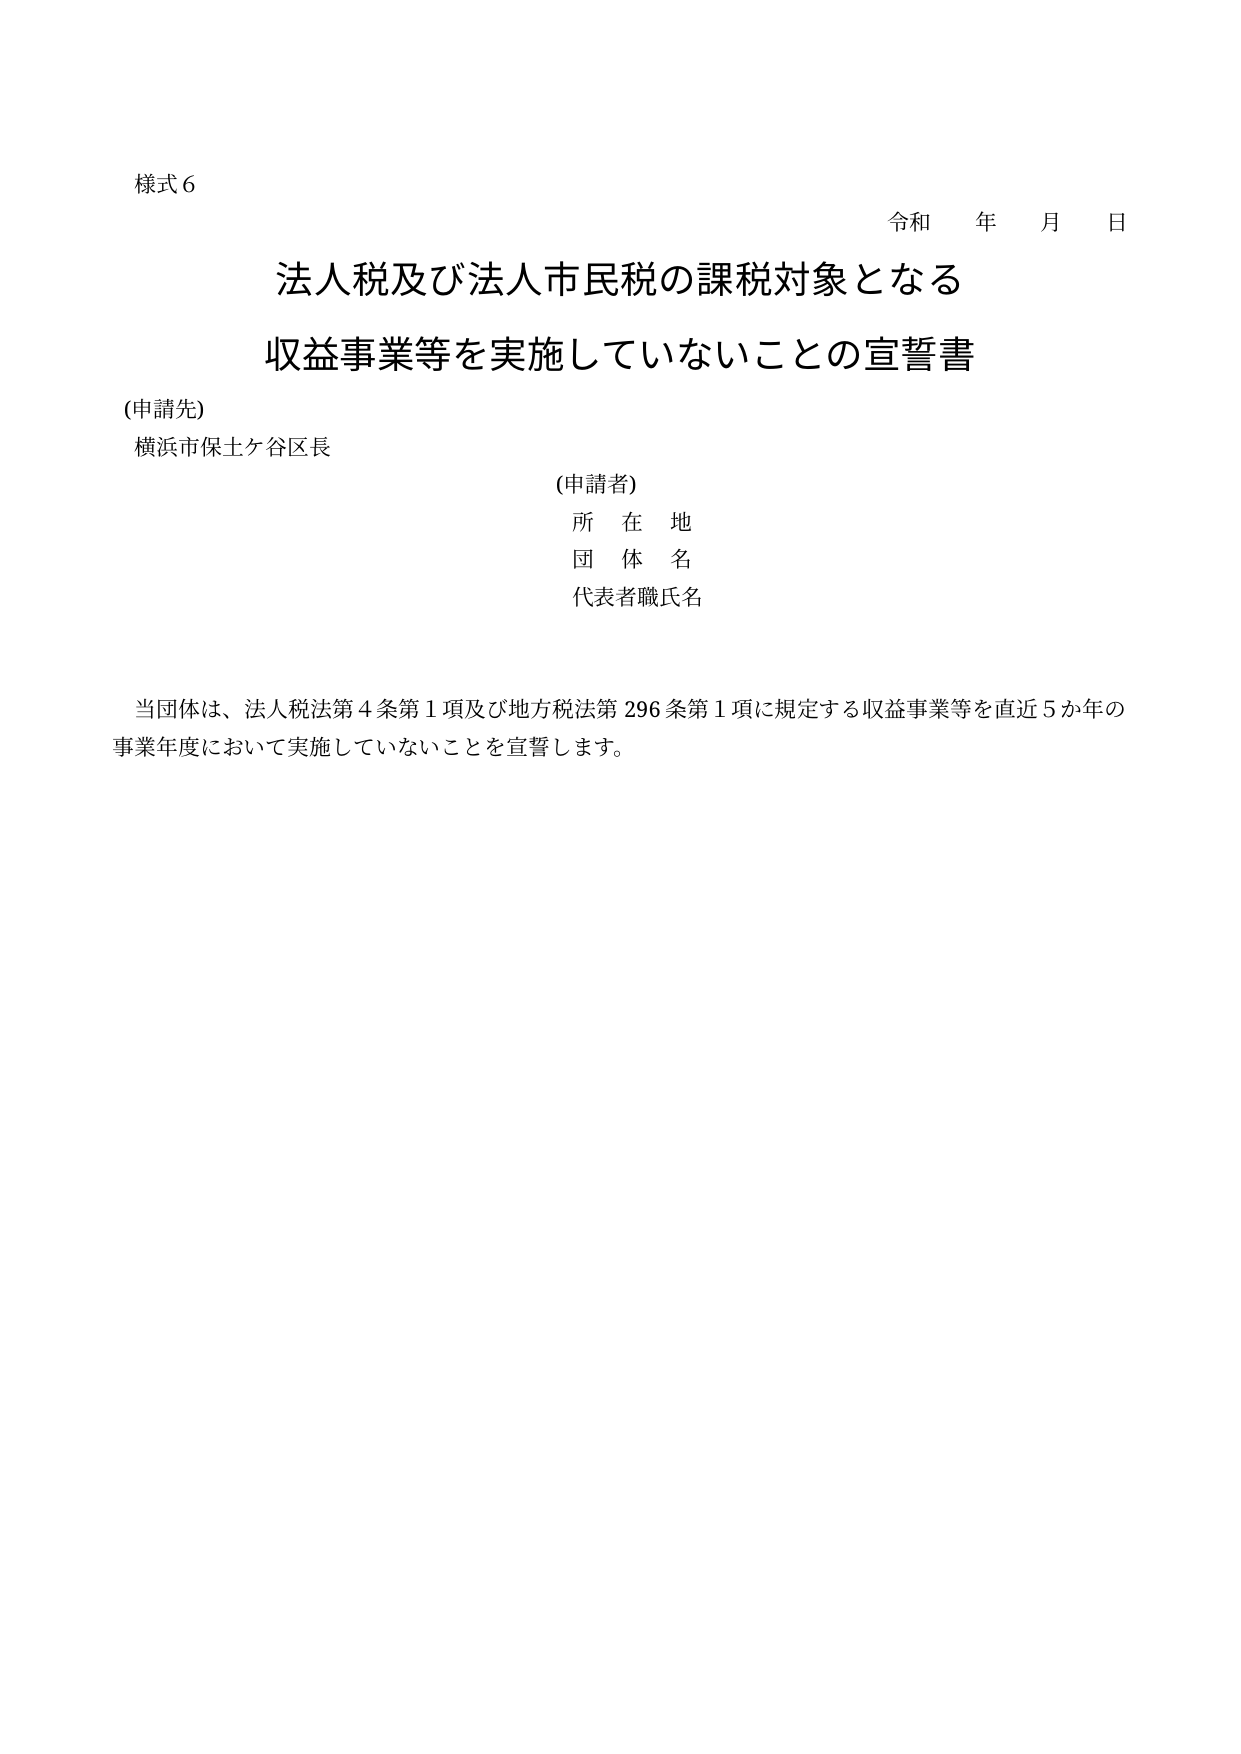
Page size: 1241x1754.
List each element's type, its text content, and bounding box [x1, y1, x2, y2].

text 当団体は、法人税法第４条第１項及び地方税法第296条第１項に規定する収益事業等を直近５か年の事業年度において実施していないことを宣誓します。 [112, 689, 1128, 764]
text (申請先) [112, 389, 1128, 427]
text 横浜市保土ケ谷区長 [112, 427, 1128, 464]
text 法人税及び法人市民税の課税対象となる [112, 239, 1128, 314]
text (申請者) [112, 464, 1128, 502]
text 所 在 地 [112, 502, 1128, 539]
text 収益事業等を実施していないことの宣誓書 [112, 314, 1128, 389]
text 団 体 名 [112, 539, 1128, 577]
text 令和 年 月 日 [112, 202, 1128, 239]
text 様式６ [112, 164, 1128, 202]
text 代表者職氏名 [112, 577, 1128, 614]
